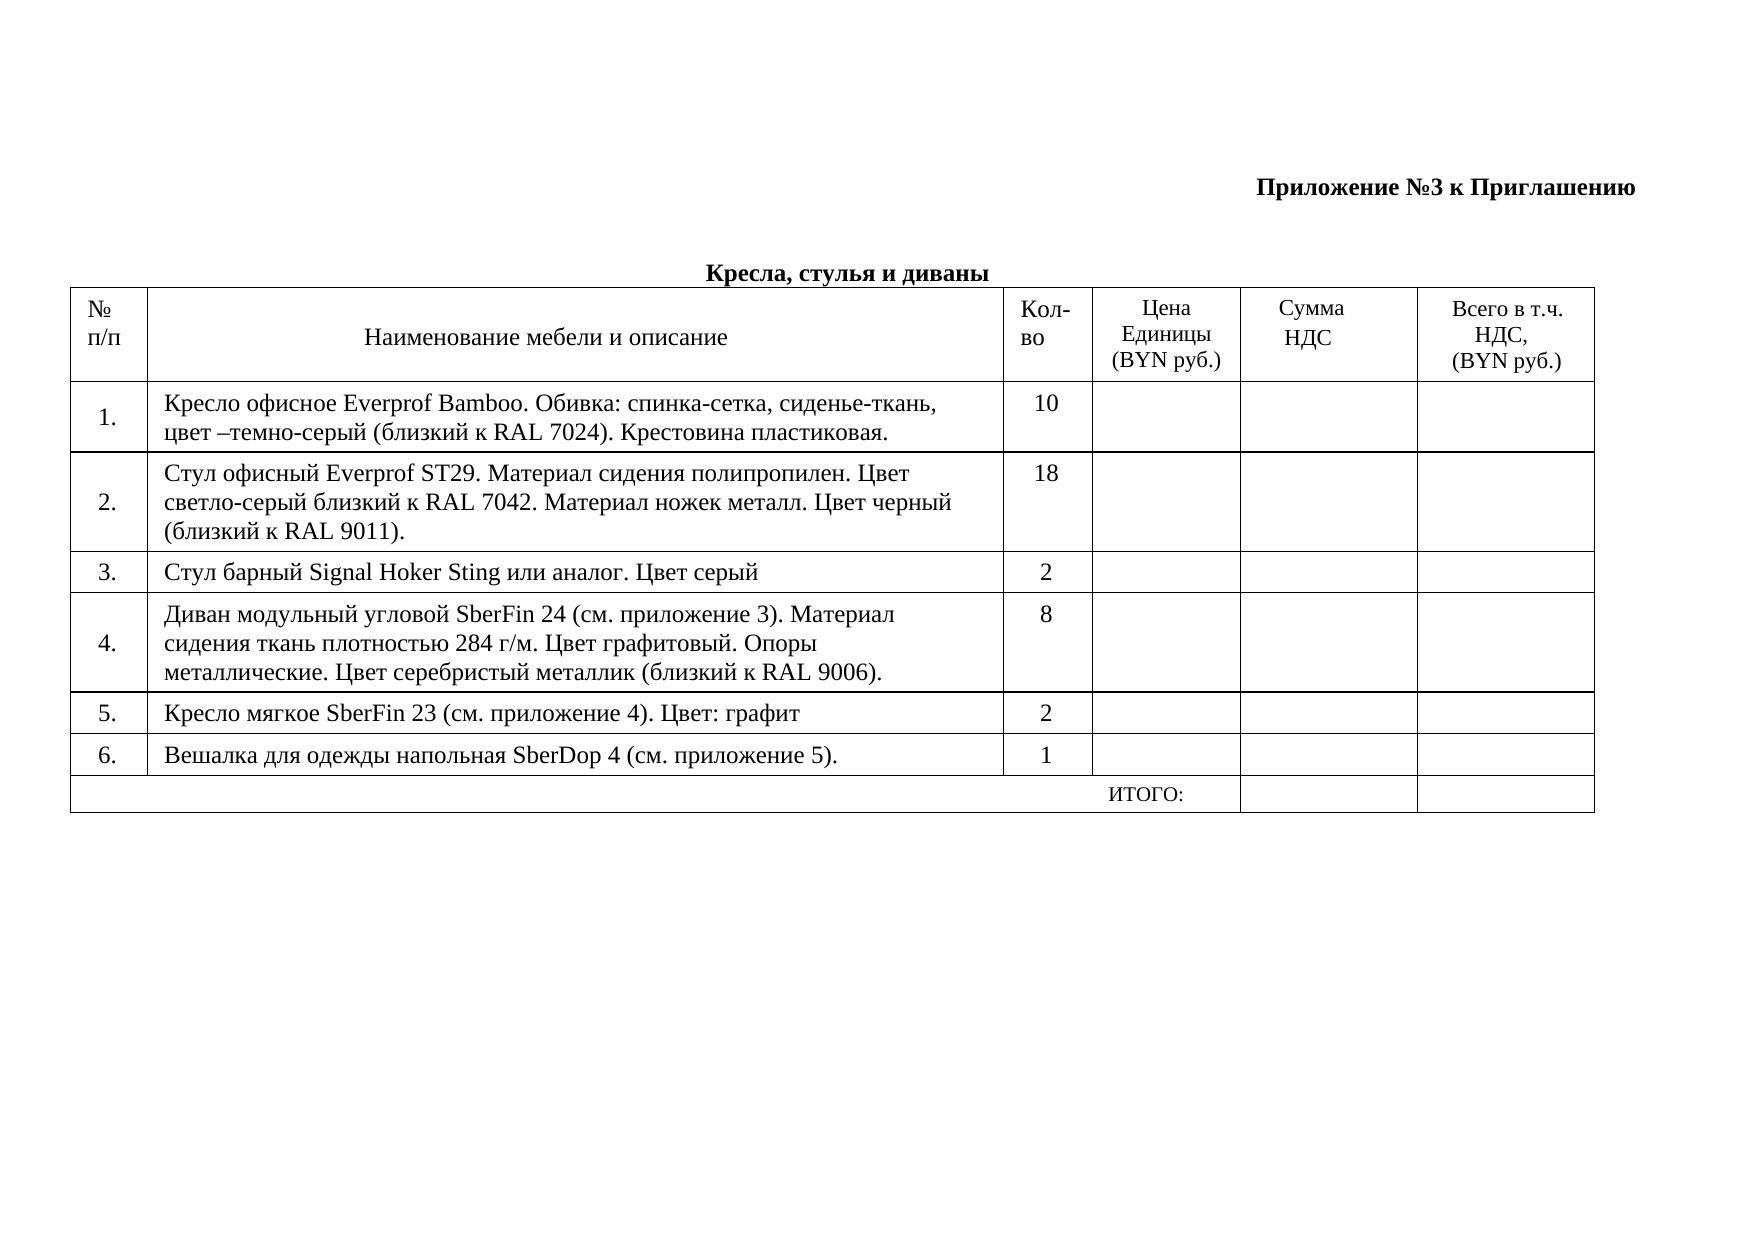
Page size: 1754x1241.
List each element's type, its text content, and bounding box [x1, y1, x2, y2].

table_cell [1093, 453, 1240, 551]
table_cell [1093, 382, 1240, 451]
table_cell 8 [1004, 593, 1092, 691]
table_header Кол-во [1004, 288, 1092, 381]
table_cell [1418, 552, 1594, 592]
table_cell [1093, 593, 1240, 691]
table_cell [1241, 593, 1417, 691]
table_cell [1418, 776, 1594, 812]
table_header Наименование мебели и описание [148, 288, 1003, 381]
table_cell [1241, 382, 1417, 451]
table_cell [1418, 734, 1594, 775]
table_cell 2 [1004, 552, 1092, 592]
table_cell 4. [71, 593, 147, 691]
table_cell Диван модульный угловой SberFin 24 (см. приложение 3). Материал сидения ткань плотностью 284 г/м. Цвет графитовый. Опоры металлические. Цвет серебристый металлик (близкий к RAL 9006). [148, 593, 1003, 691]
table_cell 6. [71, 734, 147, 775]
table_cell Стул офисный Everprof ST29. Материал сидения полипропилен. Цвет светло-серый близкий к RAL 7042. Материал ножек металл. Цвет черный (близкий к RAL 9011). [148, 453, 1003, 551]
table_cell Стул барный Signal Hoker Sting или аналог. Цвет серый [148, 552, 1003, 592]
table_cell [1418, 382, 1594, 451]
table_cell [1418, 693, 1594, 733]
text Приложение №3 к Приглашению [59, 172, 1636, 201]
table_cell ИТОГО: [71, 776, 1240, 812]
table_cell 18 [1004, 453, 1092, 551]
table_cell [1241, 693, 1417, 733]
table_cell [1241, 734, 1417, 775]
table_header Всего в т.ч. НДС, (BYN руб.) [1418, 288, 1594, 381]
table_cell Кресло мягкое SberFin 23 (см. приложение 4). Цвет: графит [148, 693, 1003, 733]
table_cell [1241, 776, 1417, 812]
table_cell Кресло офисное Everprof Bamboo. Обивка: спинка-сетка, сиденье-ткань, цвет –темно-серый (близкий к RAL 7024). Крестовина пластиковая. [148, 382, 1003, 451]
table_cell [1241, 552, 1417, 592]
table_cell 1. [71, 382, 147, 451]
table_cell 1 [1004, 734, 1092, 775]
table_cell 3. [71, 552, 147, 592]
table_cell 5. [71, 693, 147, 733]
table_cell [1093, 693, 1240, 733]
table_cell 10 [1004, 382, 1092, 451]
table_cell [1418, 453, 1594, 551]
table_cell 2. [71, 453, 147, 551]
table_cell [1093, 734, 1240, 775]
table_header Цена Единицы (BYN руб.) [1093, 288, 1240, 381]
table_header Сумма НДС [1241, 288, 1417, 381]
table_cell [1241, 453, 1417, 551]
text Кресла, стулья и диваны [59, 258, 1636, 287]
table_cell [1418, 593, 1594, 691]
table_cell 2 [1004, 693, 1092, 733]
table_header № п/п [71, 288, 147, 381]
table_cell Вешалка для одежды напольная SberDop 4 (см. приложение 5). [148, 734, 1003, 775]
table_cell [1093, 552, 1240, 592]
